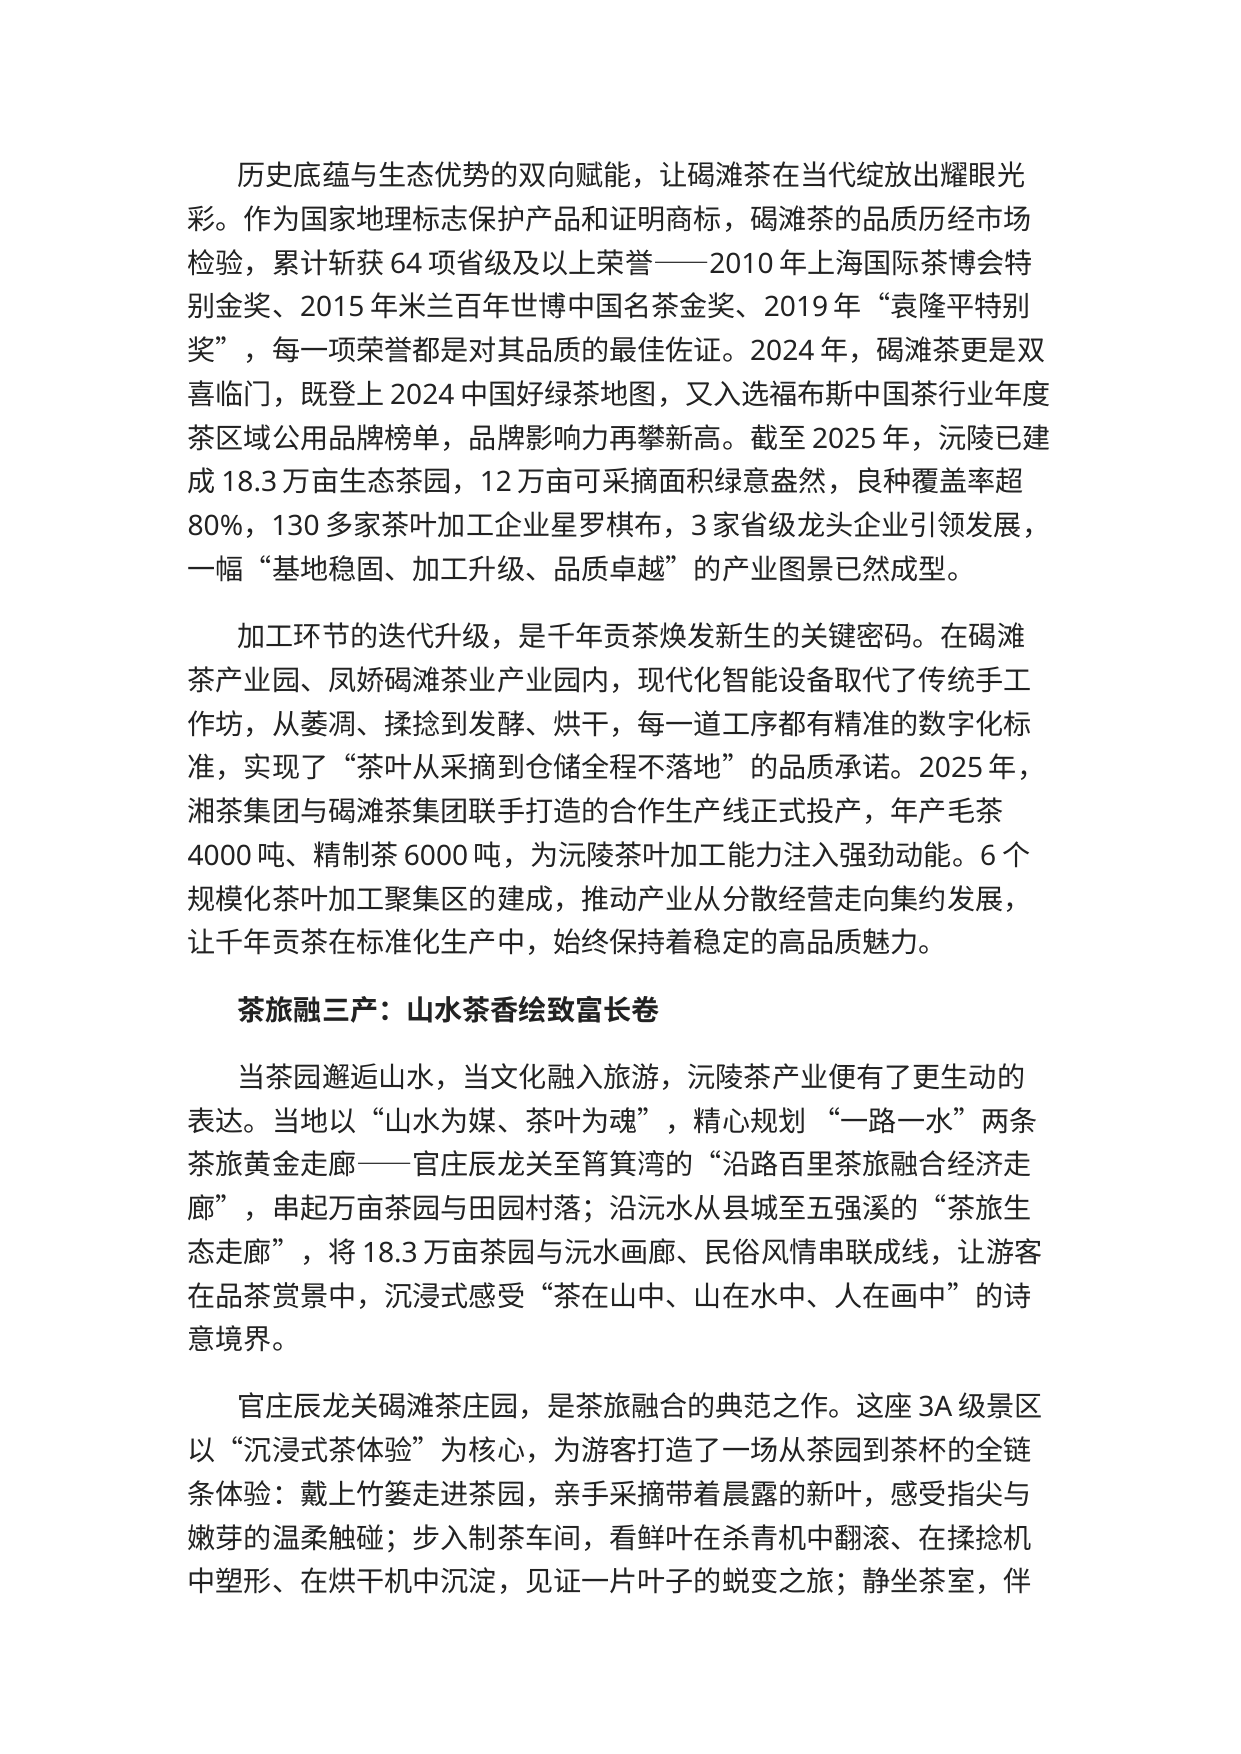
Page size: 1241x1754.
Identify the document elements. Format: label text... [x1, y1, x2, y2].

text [187, 1381, 1053, 1600]
text 加工环节的迭代升级，是千年贡茶焕发新生的关键密码。在碣滩茶产业园、凤娇碣滩茶业产业园内，现代化智能设备取代了传统手工作坊，从萎凋、揉捻到发酵、烘干，每一道工序都有精准的数字化标准，实现了“茶叶从采摘到仓储全程不落地”的品质承诺。2025年，湘茶集团与碣滩茶集团联手打造的合作生产线正式投产，年产毛茶4000吨、精制茶6000吨，为沅陵茶叶加工能力注入强劲动能。6个规模化茶叶加工聚集区的建成，推动产业从分散经营走向集约发展，让千年贡茶在标准化生产中，始终保持着稳定的高品质魅力。 [187, 611, 1053, 961]
text 茶旅融三产：山水茶香绘致富长卷 [187, 984, 1053, 1028]
text 当茶园邂逅山水，当文化融入旅游，沅陵茶产业便有了更生动的表达。当地以“山水为媒、茶叶为魂”，精心规划 “一路一水”两条茶旅黄金走廊——官庄辰龙关至筲箕湾的“沿路百里茶旅融合经济走廊”，串起万亩茶园与田园村落；沿沅水从县城至五强溪的“茶旅生态走廊”，将18.3万亩茶园与沅水画廊、民俗风情串联成线，让游客在品茶赏景中，沉浸式感受“茶在山中、山在水中、人在画中”的诗意境界。 [187, 1052, 1053, 1358]
text 历史底蕴与生态优势的双向赋能，让碣滩茶在当代绽放出耀眼光彩。作为国家地理标志保护产品和证明商标，碣滩茶的品质历经市场检验，累计斩获64项省级及以上荣誉——2010年上海国际茶博会特别金奖、2015年米兰百年世博中国名茶金奖、2019年“袁隆平特别奖”，每一项荣誉都是对其品质的最佳佐证。2024年，碣滩茶更是双喜临门，既登上2024中国好绿茶地图，又入选福布斯中国茶行业年度茶区域公用品牌榜单，品牌影响力再攀新高。截至2025年，沅陵已建成18.3万亩生态茶园，12万亩可采摘面积绿意盎然，良种覆盖率超80%，130多家茶叶加工企业星罗棋布，3家省级龙头企业引领发展，一幅“基地稳固、加工升级、品质卓越”的产业图景已然成型。 [187, 150, 1053, 587]
